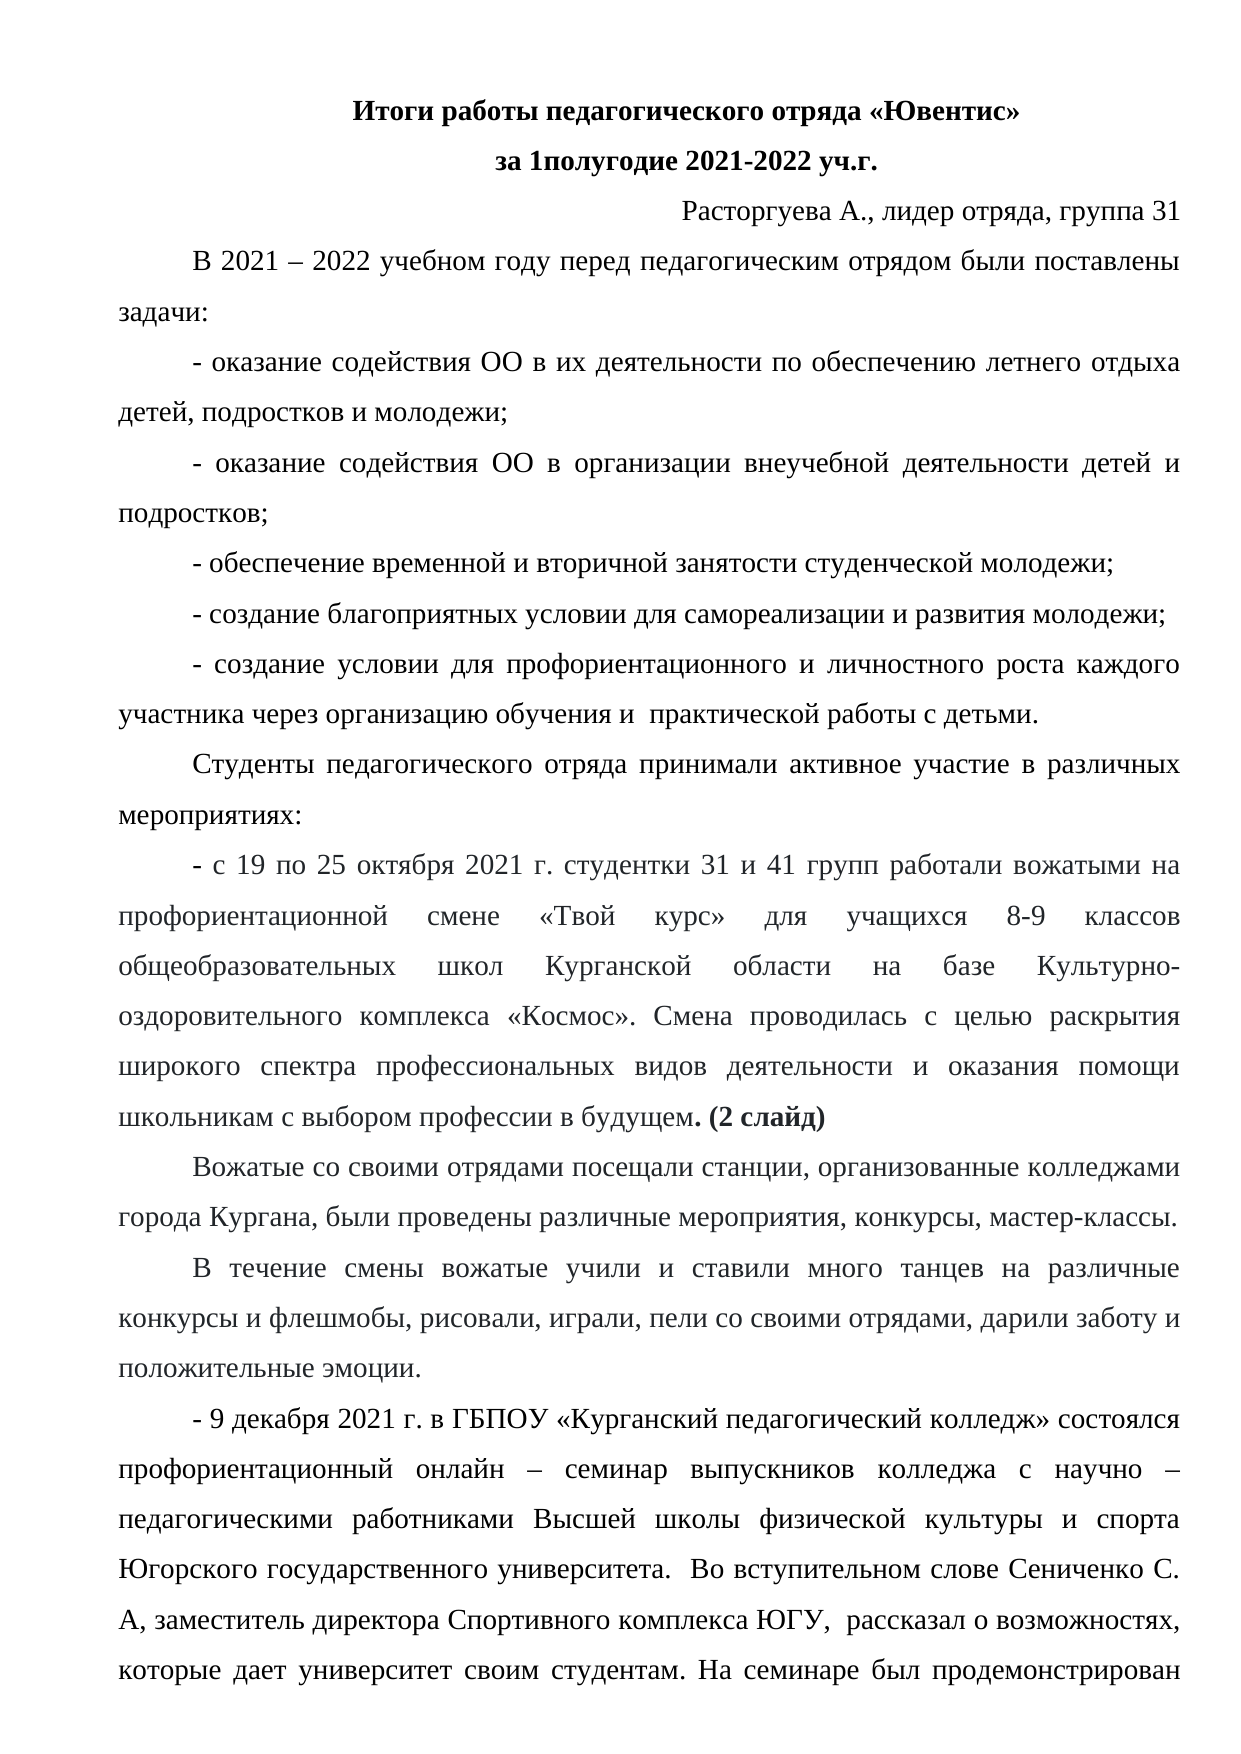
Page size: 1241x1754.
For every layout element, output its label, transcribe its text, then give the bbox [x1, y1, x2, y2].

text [118, 1401, 1181, 1686]
text В течение смены вожатые учили и ставили много танцев на различные конкурсы и флешмобы, рисовали, играли, пели со своими отрядами, дарили заботу и положительные эмоции. [118, 1250, 1181, 1384]
text - создание благоприятных условии для самореализации и развития молодежи; [118, 596, 1181, 629]
text Расторгуева А., лидер отряда, группа 31 [118, 193, 1181, 227]
text - оказание содействия ОО в их деятельности по обеспечению летнего отдыха детей, подростков и молодежи; [118, 344, 1181, 428]
text Итоги работы педагогического отряда «Ювентис» [118, 93, 1181, 126]
text за 1полугодие 2021-2022 уч.г. [118, 143, 1181, 176]
text - оказание содействия ОО в организации внеучебной деятельности детей и подростков; [118, 445, 1181, 529]
text Вожатые со своими отрядами посещали станции, организованные колледжами города Кургана, были проведены различные мероприятия, конкурсы, мастер-классы. [118, 1149, 1181, 1233]
text Студенты педагогического отряда принимали активное участие в различных мероприятиях: [118, 747, 1181, 831]
text - создание условии для профориентационного и личностного роста каждого участника через организацию обучения и практической работы с детьми. [118, 646, 1181, 730]
text - обеспечение временной и вторичной занятости студенческой молодежи; [118, 545, 1181, 579]
text В 2021 – 2022 учебном году перед педагогическим отрядом были поставлены задачи: [118, 243, 1181, 327]
text - с 19 по 25 октября 2021 г. студентки 31 и 41 групп работали вожатыми на профориентационной смене «Твой курс» для учащихся 8-9 классов общеобразовательных школ Курганской области на базе Культурно-оздоровительного комплекса «Космос». Смена проводилась с целью раскрытия широкого спектра профессиональных видов деятельности и оказания помощи школьникам с выбором профессии в будущем. (2 слайд) [118, 847, 1181, 1132]
